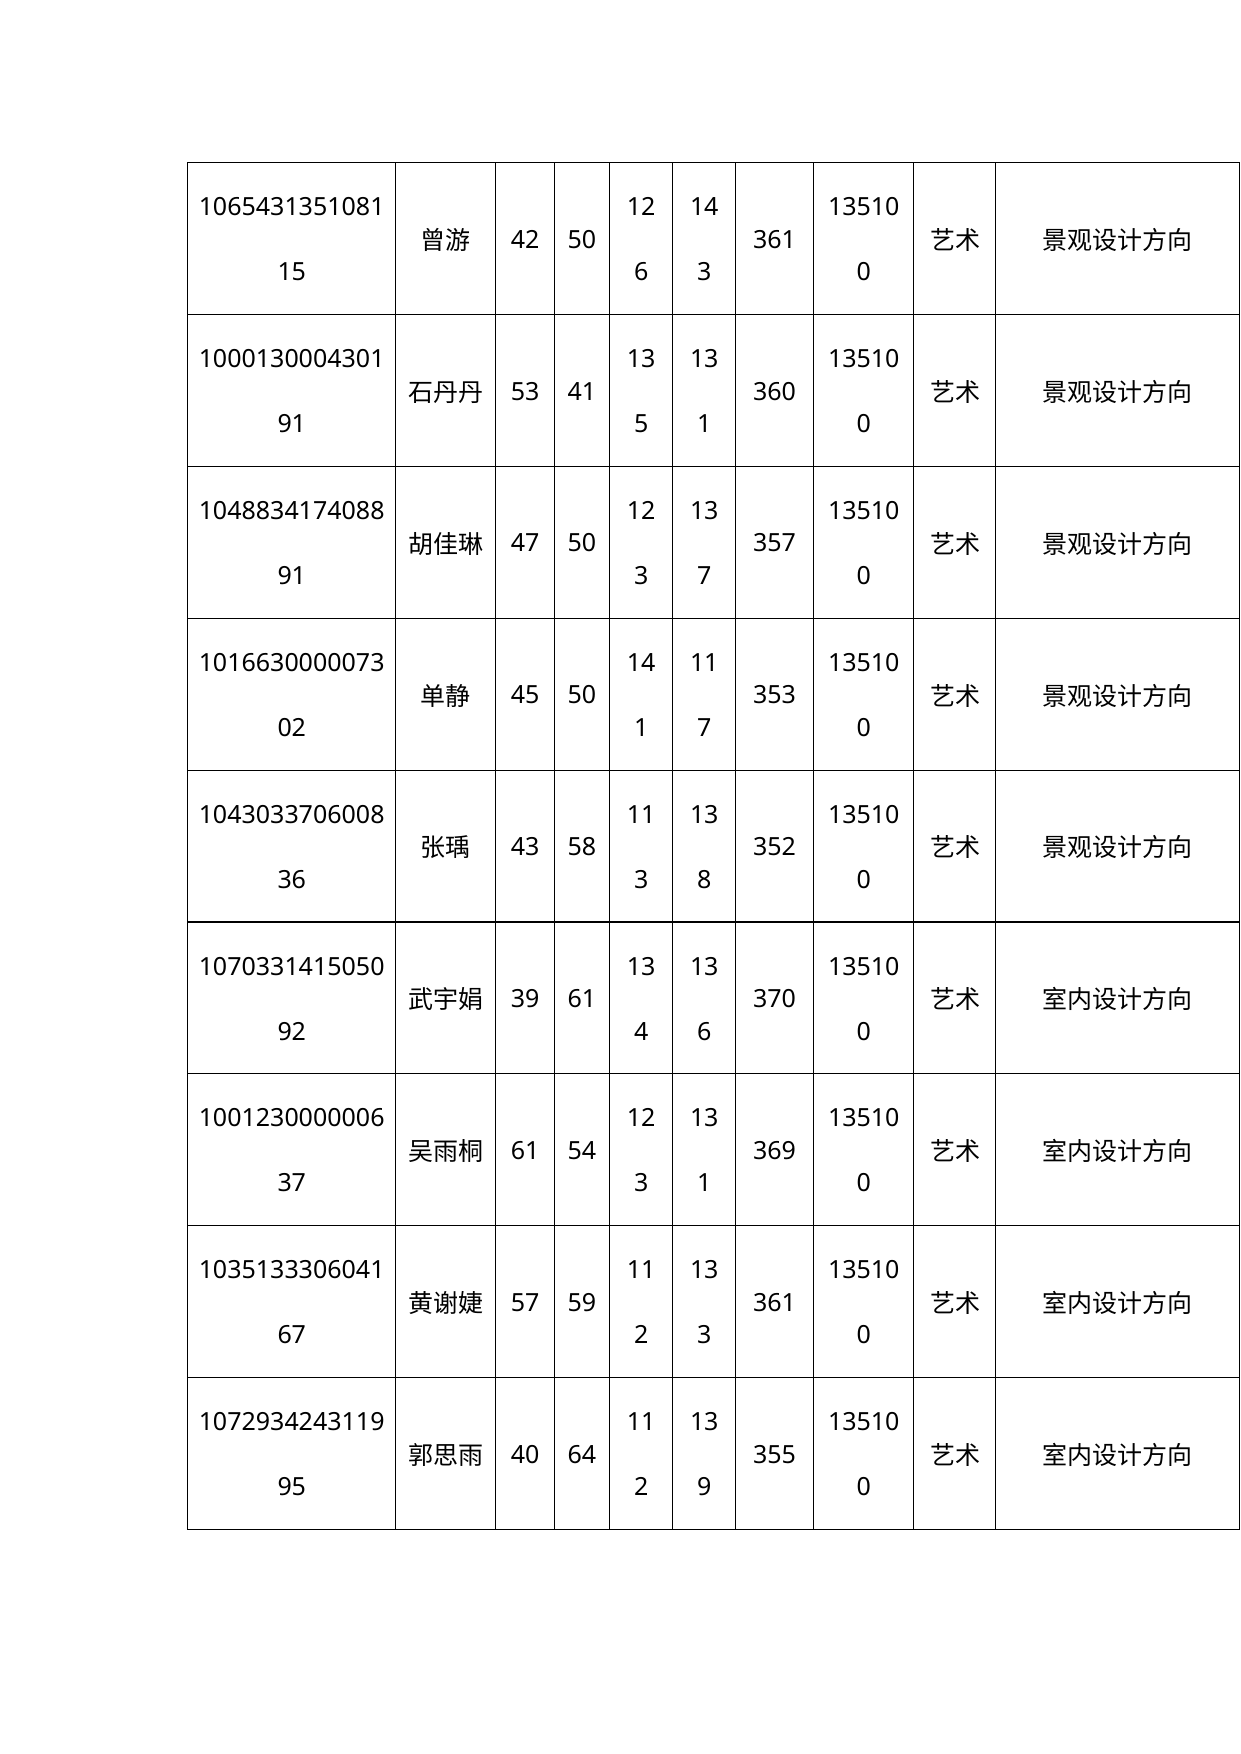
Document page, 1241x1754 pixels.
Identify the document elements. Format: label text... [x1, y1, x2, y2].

table_cell 137 [673, 467, 735, 618]
table_cell 艺术 [914, 467, 995, 618]
table_cell 143 [673, 163, 735, 314]
table_cell 126 [610, 163, 672, 314]
table_cell 室内设计方向 [996, 1226, 1239, 1377]
table_cell 112 [610, 1378, 672, 1529]
table_cell 57 [496, 1226, 554, 1377]
table_cell 123 [610, 467, 672, 618]
table_cell 室内设计方向 [996, 923, 1239, 1073]
table_cell 47 [496, 467, 554, 618]
table_cell 武宇娟 [396, 923, 495, 1073]
table_cell 135100 [814, 315, 913, 466]
table_cell 50 [555, 467, 609, 618]
table_cell 景观设计方向 [996, 771, 1239, 921]
table_cell 艺术 [914, 619, 995, 769]
table_cell 室内设计方向 [996, 1378, 1239, 1529]
table_cell 张瑀 [396, 771, 495, 921]
table_cell 吴雨桐 [396, 1074, 495, 1225]
table_cell 101663000007302 [188, 619, 395, 769]
table_cell 45 [496, 619, 554, 769]
table_cell 室内设计方向 [996, 1074, 1239, 1225]
table_cell 353 [736, 619, 813, 769]
table_cell 100123000000637 [188, 1074, 395, 1225]
table_cell 361 [736, 1226, 813, 1377]
table_cell 40 [496, 1378, 554, 1529]
table_cell 景观设计方向 [996, 163, 1239, 314]
table_cell 64 [555, 1378, 609, 1529]
table_cell 135100 [814, 1378, 913, 1529]
table_cell 53 [496, 315, 554, 466]
table_cell 郭思雨 [396, 1378, 495, 1529]
table_cell 357 [736, 467, 813, 618]
table_cell 141 [610, 619, 672, 769]
table_cell 361 [736, 163, 813, 314]
table_cell 104883417408891 [188, 467, 395, 618]
table_cell 103513330604167 [188, 1226, 395, 1377]
table_cell 134 [610, 923, 672, 1073]
table_cell 355 [736, 1378, 813, 1529]
table_cell 42 [496, 163, 554, 314]
table_cell 艺术 [914, 1378, 995, 1529]
table_cell 135100 [814, 923, 913, 1073]
table_cell 352 [736, 771, 813, 921]
table_cell 54 [555, 1074, 609, 1225]
table_cell 360 [736, 315, 813, 466]
table_cell 50 [555, 163, 609, 314]
table_cell 景观设计方向 [996, 619, 1239, 769]
table_cell 123 [610, 1074, 672, 1225]
table_cell 107293424311995 [188, 1378, 395, 1529]
table_cell 100013000430191 [188, 315, 395, 466]
table_cell 曾游 [396, 163, 495, 314]
table_cell 黄谢婕 [396, 1226, 495, 1377]
table_cell 107033141505092 [188, 923, 395, 1073]
table_cell 135100 [814, 619, 913, 769]
table_cell 133 [673, 1226, 735, 1377]
table_cell 59 [555, 1226, 609, 1377]
table_cell 113 [610, 771, 672, 921]
table_cell 369 [736, 1074, 813, 1225]
table_cell 135100 [814, 163, 913, 314]
table_cell 61 [496, 1074, 554, 1225]
table_cell 131 [673, 1074, 735, 1225]
table_cell 117 [673, 619, 735, 769]
table_cell 艺术 [914, 923, 995, 1073]
table_cell 135100 [814, 771, 913, 921]
table_cell 135100 [814, 1226, 913, 1377]
table_cell 单静 [396, 619, 495, 769]
table_cell 50 [555, 619, 609, 769]
table_cell 艺术 [914, 771, 995, 921]
table_cell 艺术 [914, 1074, 995, 1225]
table_cell 104303370600836 [188, 771, 395, 921]
table_cell 艺术 [914, 315, 995, 466]
table_cell 艺术 [914, 1226, 995, 1377]
table_cell 135100 [814, 1074, 913, 1225]
table_cell 胡佳琳 [396, 467, 495, 618]
table_cell 112 [610, 1226, 672, 1377]
table_cell 石丹丹 [396, 315, 495, 466]
table_cell 138 [673, 771, 735, 921]
table_cell 135 [610, 315, 672, 466]
table_cell 136 [673, 923, 735, 1073]
table_cell 139 [673, 1378, 735, 1529]
table_cell 135100 [814, 467, 913, 618]
table_cell 58 [555, 771, 609, 921]
table_cell 艺术 [914, 163, 995, 314]
table_cell 370 [736, 923, 813, 1073]
table_cell 41 [555, 315, 609, 466]
table_cell 景观设计方向 [996, 315, 1239, 466]
table_cell 61 [555, 923, 609, 1073]
table_cell 景观设计方向 [996, 467, 1239, 618]
table_cell 39 [496, 923, 554, 1073]
table_cell 131 [673, 315, 735, 466]
table_cell 106543135108115 [188, 163, 395, 314]
table_cell 43 [496, 771, 554, 921]
